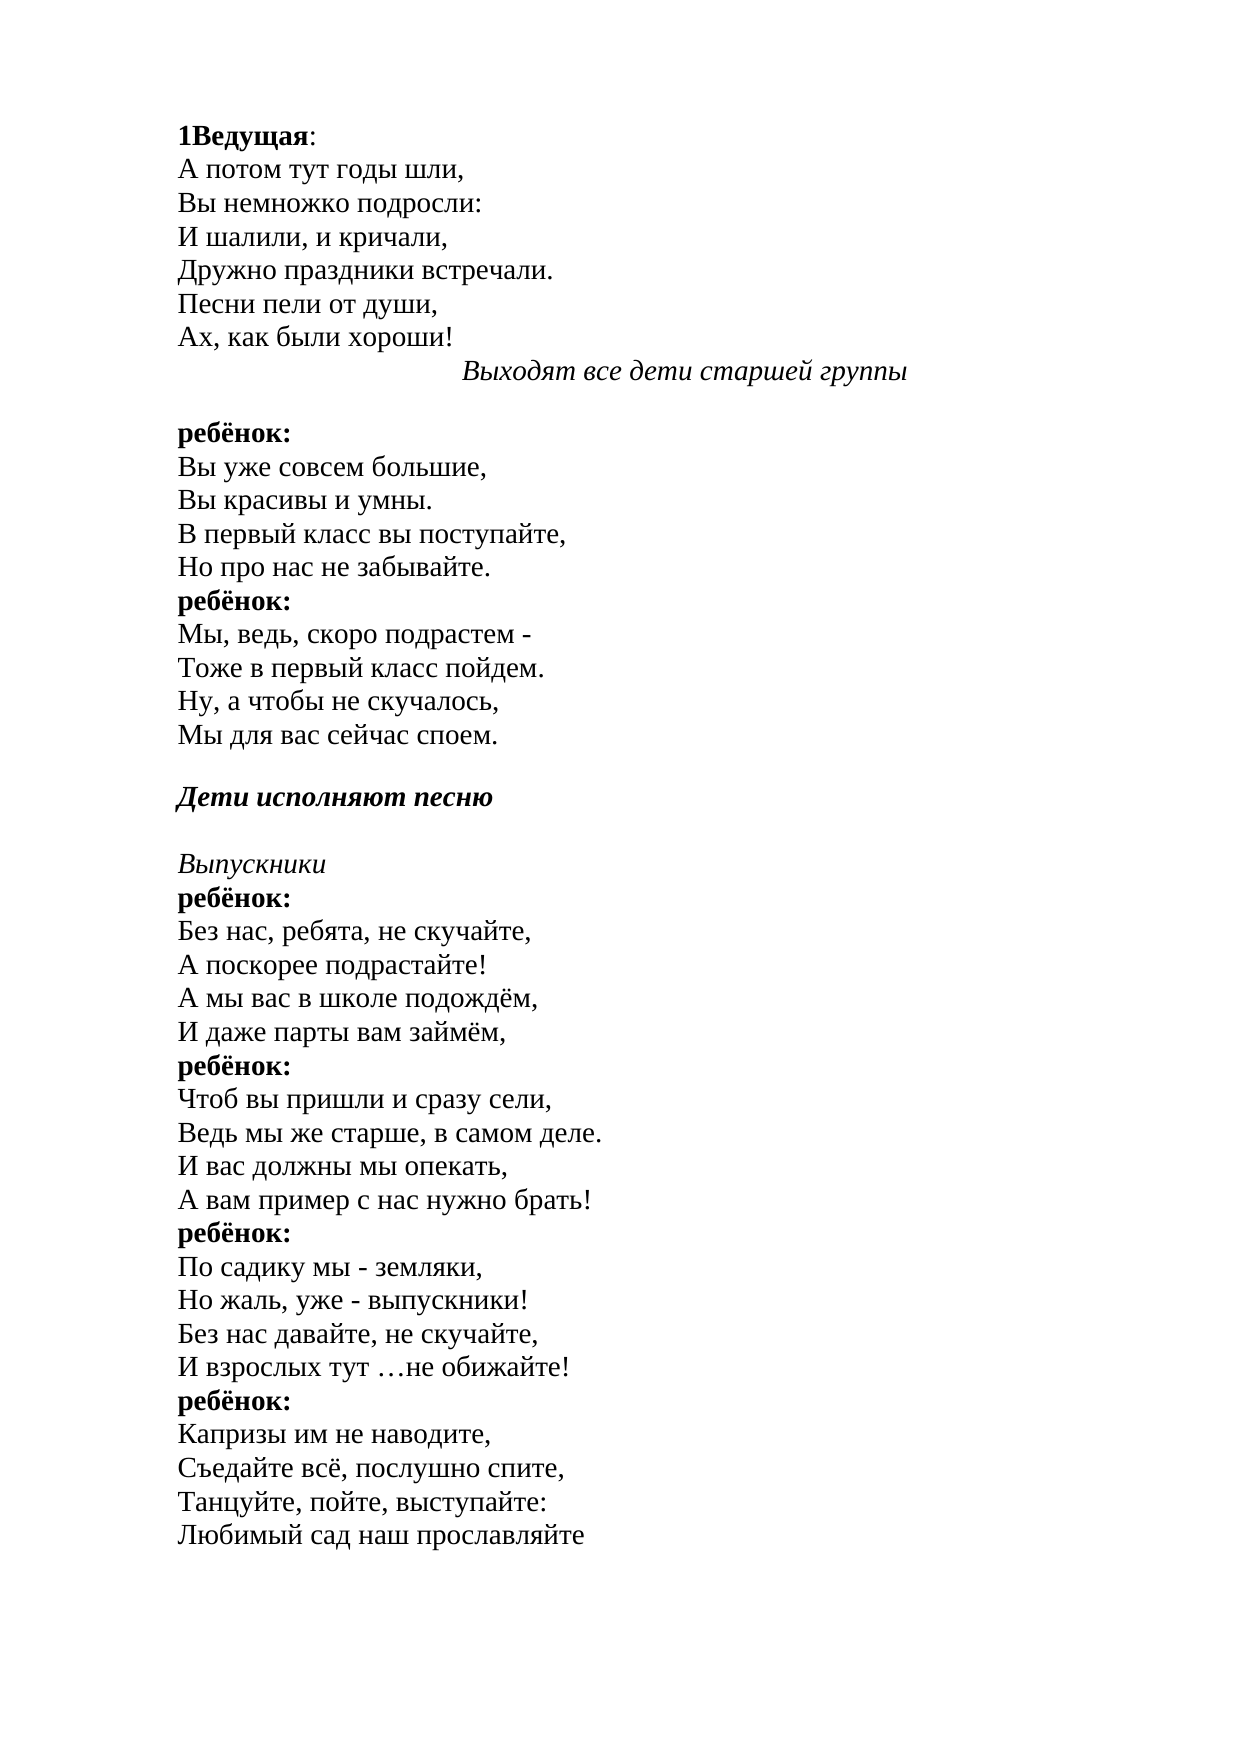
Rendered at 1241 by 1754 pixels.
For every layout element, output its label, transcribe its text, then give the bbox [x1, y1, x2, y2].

text Без нас, ребята, не скучайте, А поскорее подрастайте! А мы вас в школе подождём, И даже парты вам займём, ребёнок: [177, 913, 1152, 1081]
text ребёнок: [177, 880, 1152, 913]
text А потом тут годы шли, Вы немножко подросли: И шалили, и кричали, Дружно праздники встречали. Песни пели от души, Ах, как были хороши! Выходят все дети старшей группы [177, 152, 1152, 415]
text Дети исполняют песню [177, 779, 1152, 813]
text Чтоб вы пришли и сразу сели, Ведь мы же старше, в самом деле. И вас должны мы опекать, А вам пример с нас нужно брать! ребёнок: [177, 1081, 1152, 1249]
text Выпускники [177, 846, 1152, 880]
text Капризы им не наводите, Съедайте всё, послушно спите, Танцуйте, пойте, выступайте: Любимый сад наш прославляйте [177, 1417, 1152, 1579]
text ребёнок: [177, 415, 1152, 449]
text Мы, ведь, скоро подрастем - Тоже в первый класс пойдем. Ну, а чтобы не скучалось, Мы для вас сейчас споем. [177, 616, 1152, 779]
text 1Ведущая: [177, 118, 1152, 152]
text По садику мы - земляки, Но жаль, уже - выпускники! Без нас давайте, не скучайте, И взрослых тут …не обижайте! ребёнок: [177, 1249, 1152, 1417]
text Вы уже совсем большие, Вы красивы и умны. В первый класс вы поступайте, Но про нас не забывайте. ребёнок: [177, 449, 1152, 616]
